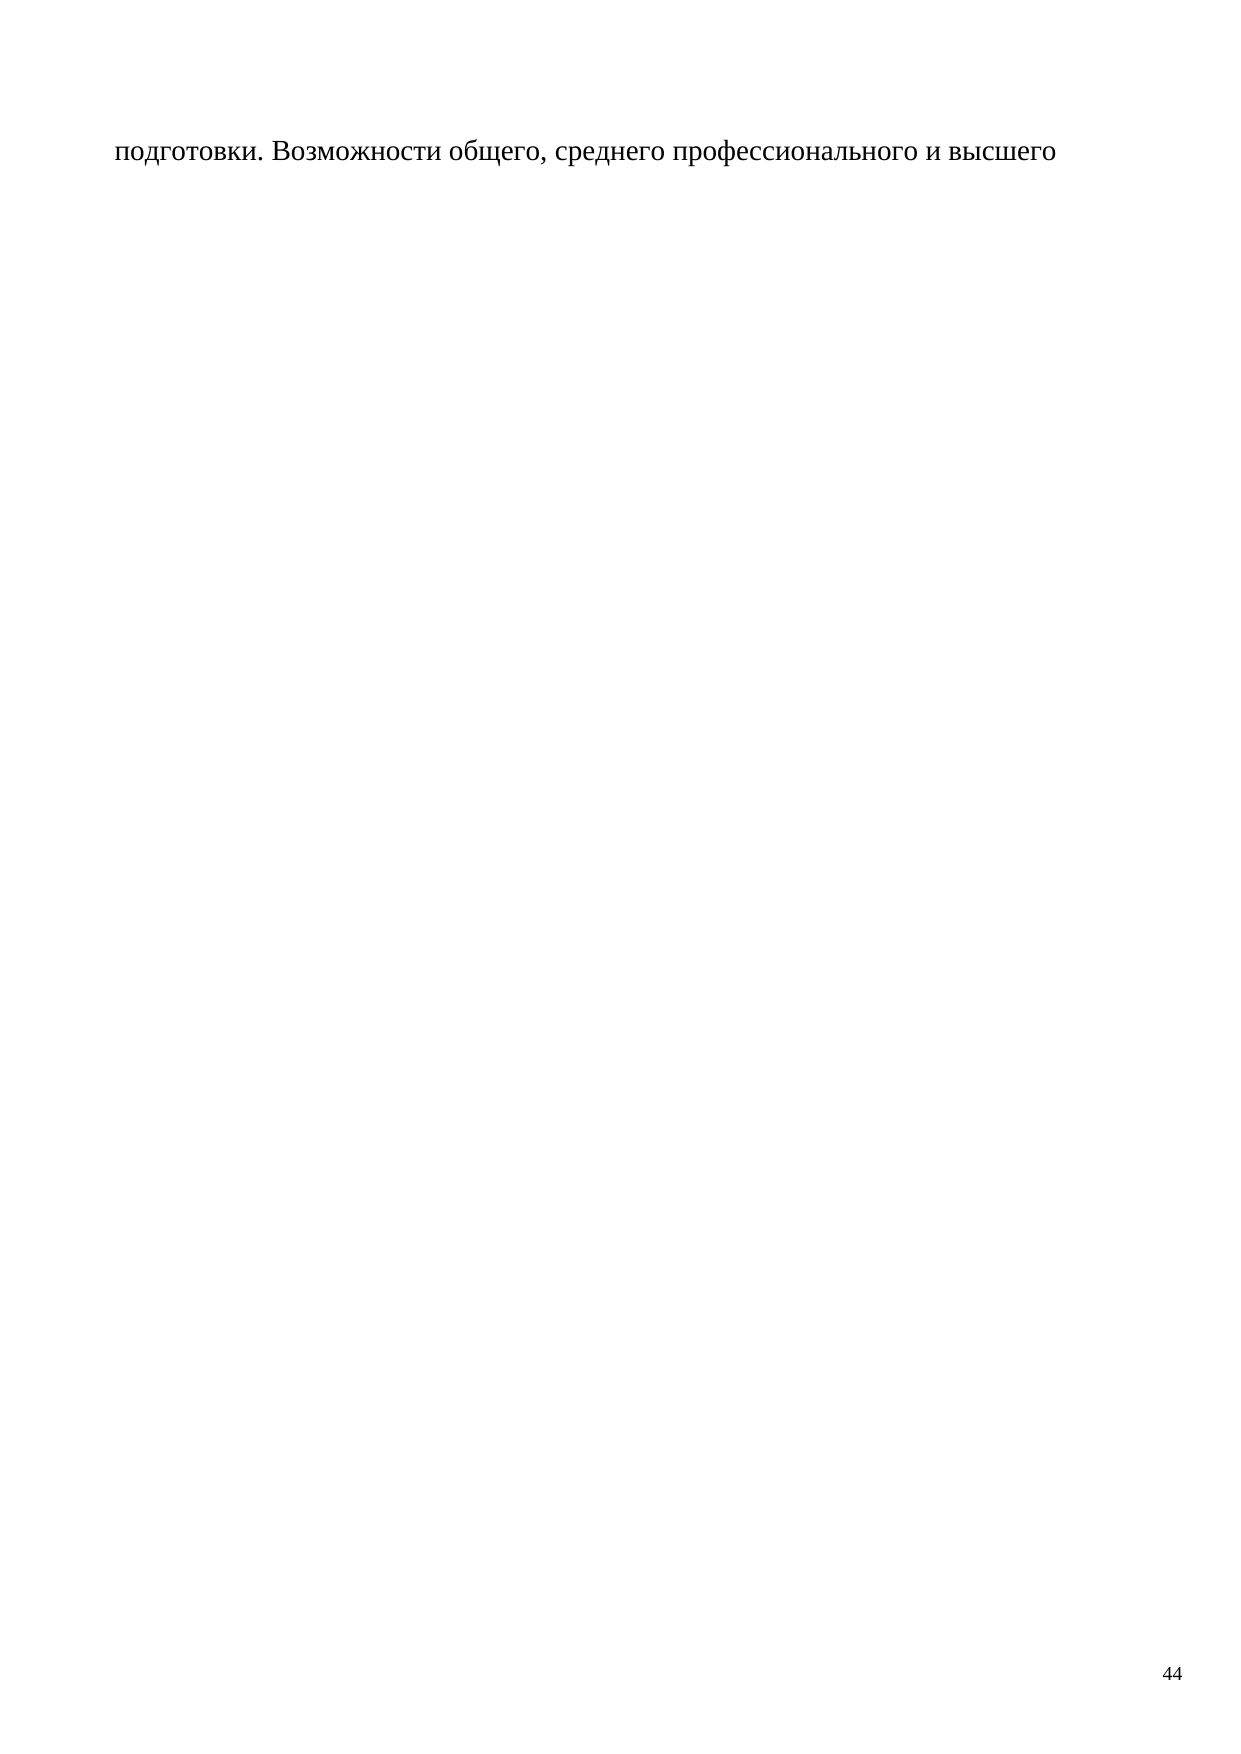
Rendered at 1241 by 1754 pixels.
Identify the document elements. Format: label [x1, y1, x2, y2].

text [114, 120, 1184, 170]
